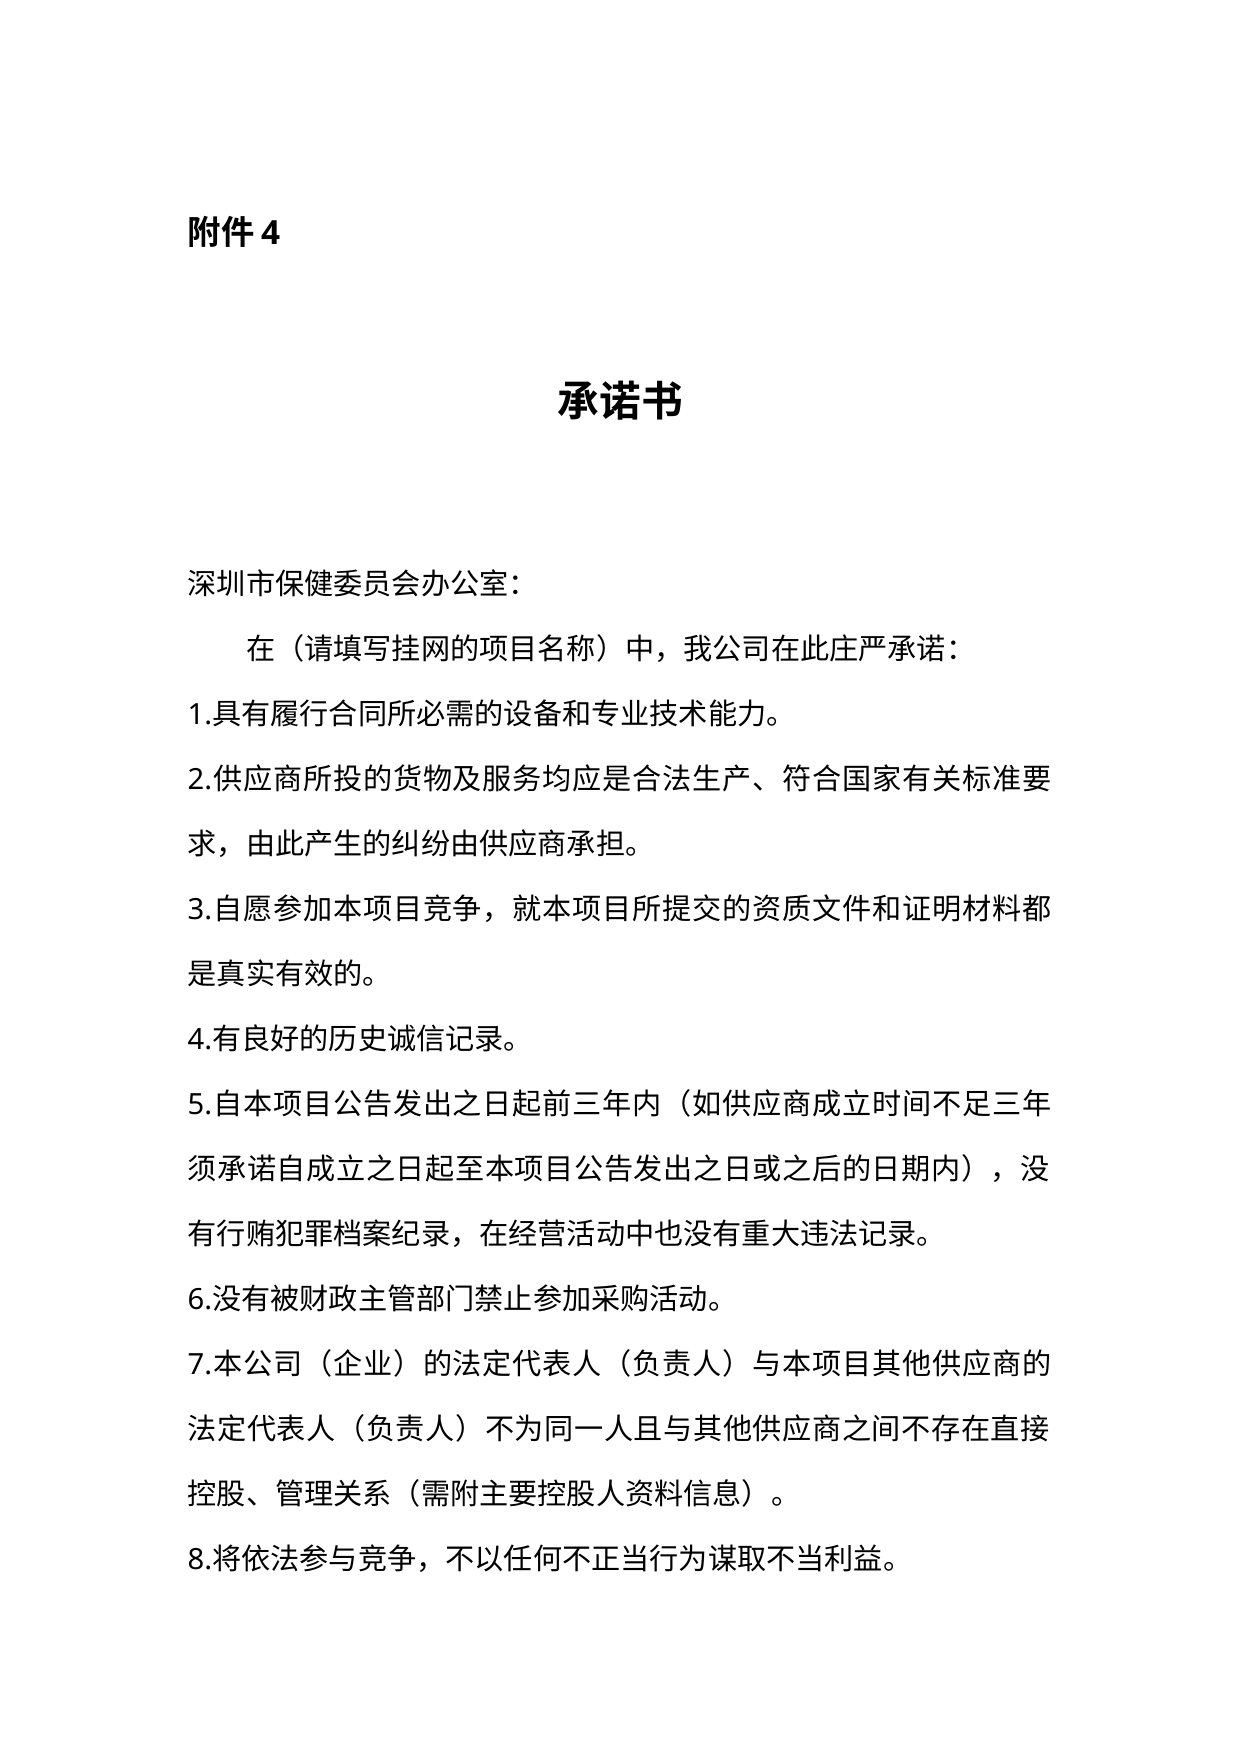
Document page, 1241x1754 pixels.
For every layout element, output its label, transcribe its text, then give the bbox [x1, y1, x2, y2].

text 1.具有履行合同所必需的设备和专业技术能力。 [187, 679, 1053, 744]
text 8.将依法参与竞争，不以任何不正当行为谋取不当利益。 [187, 1524, 1053, 1589]
text 3.自愿参加本项目竞争，就本项目所提交的资质文件和证明材料都是真实有效的。 [187, 874, 1053, 1004]
text 7.本公司（企业）的法定代表人（负责人）与本项目其他供应商的法定代表人（负责人）不为同一人且与其他供应商之间不存在直接控股、管理关系（需附主要控股人资料信息）。 [187, 1329, 1053, 1524]
text 在（请填写挂网的项目名称）中，我公司在此庄严承诺： [187, 614, 1053, 679]
text 6.没有被财政主管部门禁止参加采购活动。 [187, 1264, 1053, 1329]
text 2.供应商所投的货物及服务均应是合法生产、符合国家有关标准要求，由此产生的纠纷由供应商承担。 [187, 744, 1053, 874]
text 4.有良好的历史诚信记录。 [187, 1004, 1053, 1069]
subtitle 附件4 [187, 197, 1053, 262]
text 5.自本项目公告发出之日起前三年内（如供应商成立时间不足三年，须承诺自成立之日起至本项目公告发出之日或之后的日期内），没有行贿犯罪档案纪录，在经营活动中也没有重大违法记录。 [187, 1069, 1053, 1264]
text 深圳市保健委员会办公室： [187, 549, 1053, 614]
subtitle 承诺书 [187, 366, 1053, 431]
